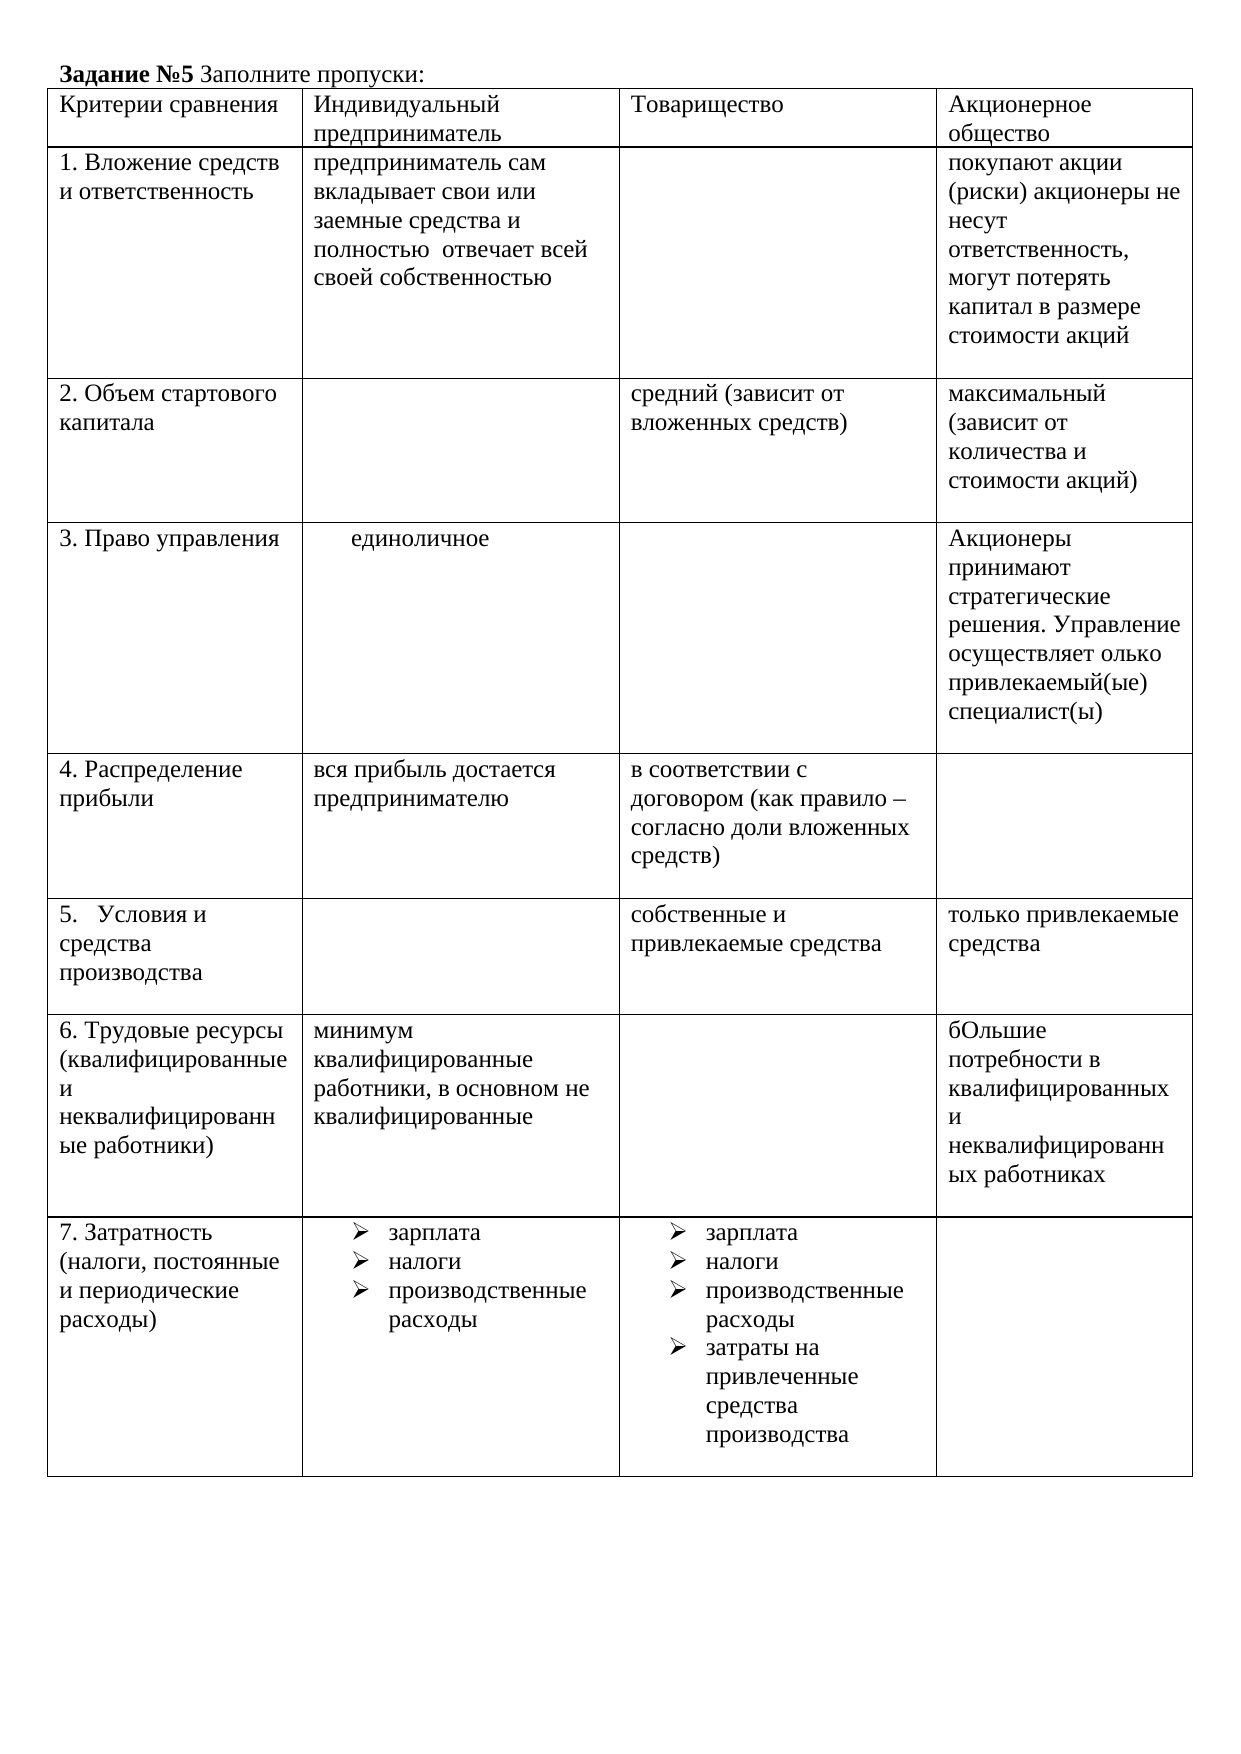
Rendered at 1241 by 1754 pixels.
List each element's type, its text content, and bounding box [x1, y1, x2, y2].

table_cell вся прибыль достается предпринимателю [303, 754, 619, 898]
table_cell [620, 1015, 936, 1216]
table_header Акционерное общество [937, 89, 1192, 146]
table_cell 7. Затратность (налоги, постоянные и периодические расходы) [48, 1218, 302, 1476]
table_header Критерии сравнения [48, 89, 302, 146]
table_cell бОльшие потребности в квалифицированных и неквалифицированных работниках [937, 1015, 1192, 1216]
table_cell [937, 1218, 1192, 1476]
table_cell максимальный (зависит от количества и стоимости акций) [937, 379, 1192, 522]
table_cell 2. Объем стартового капитала [48, 379, 302, 522]
table_cell покупают акции (риски) акционеры не несут ответственность, могут потерять капитал в размере стоимости акций [937, 148, 1192, 377]
table_cell средний (зависит от вложенных средств) [620, 379, 936, 522]
table_cell зарплата налоги производственные расходы затраты на привлеченные средства производства [620, 1218, 936, 1476]
table_cell 6. Трудовые ресурсы (квалифицированные и неквалифицированные работники) [48, 1015, 302, 1216]
table_cell Акционеры принимают стратегические решения. Управление осуществляет олько привлекаемый(ые) специалист(ы) [937, 523, 1192, 753]
table_cell 3. Право управления [48, 523, 302, 753]
table_cell только привлекаемые средства [937, 899, 1192, 1014]
table_cell [620, 148, 936, 377]
table_cell минимум квалифицированные работники, в основном не квалифицированные [303, 1015, 619, 1216]
table_cell зарплата налоги производственные расходы [303, 1218, 619, 1476]
table_cell [303, 899, 619, 1014]
table_header Индивидуальный предприниматель [303, 89, 619, 146]
table_cell [303, 379, 619, 522]
table_cell 5. Условия и средства производства [48, 899, 302, 1014]
table_cell в соответствии с договором (как правило – согласно доли вложенных средств) [620, 754, 936, 898]
table_cell 1. Вложение средств и ответственность [48, 148, 302, 377]
table_cell предприниматель сам вкладывает свои или заемные средства и полностью отвечает всей своей собственностью [303, 148, 619, 377]
text Задание №5 Заполните пропуски: [59, 59, 1181, 88]
table_cell 4. Распределение прибыли [48, 754, 302, 898]
table_header Товарищество [620, 89, 936, 146]
table_cell единоличное [303, 523, 619, 753]
table_cell [620, 523, 936, 753]
table_cell собственные и привлекаемые средства [620, 899, 936, 1014]
table_cell [937, 754, 1192, 898]
